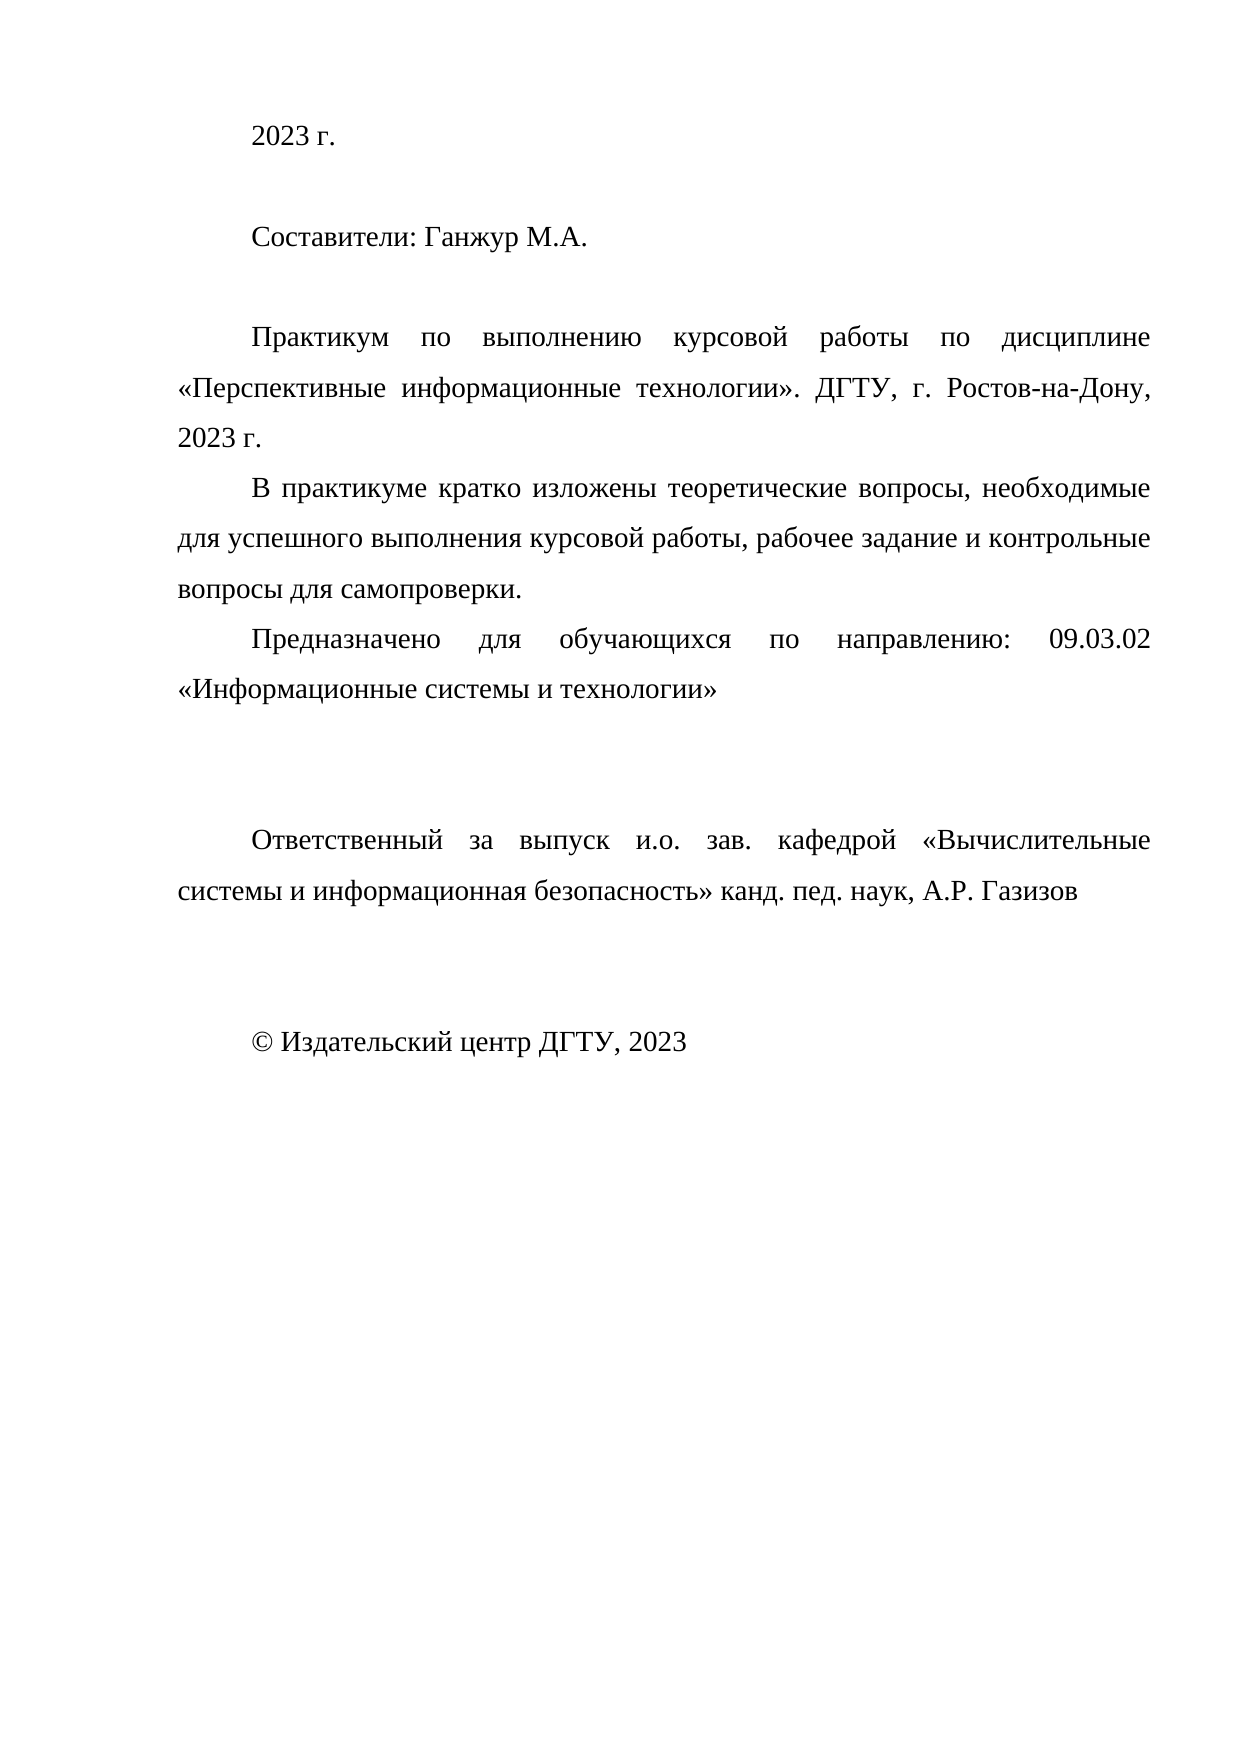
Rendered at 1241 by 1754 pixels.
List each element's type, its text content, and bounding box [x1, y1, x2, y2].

text © Издательский центр ДГТУ, 2023 [177, 1024, 1152, 1057]
text Ответственный за выпуск и.о. зав. кафедрой «Вычислительные системы и информационная безопасность» канд. пед. наук, А.Р. Газизов [177, 822, 1152, 906]
text 2023 г. [177, 118, 1152, 152]
text Предназначено для обучающихся по направлению: 09.03.02 «Информационные системы и технологии» [177, 621, 1152, 705]
text В практикуме кратко изложены теоретические вопросы, необходимые для успешного выполнения курсовой работы, рабочее задание и контрольные вопросы для самопроверки. [177, 470, 1152, 604]
text Практикум по выполнению курсовой работы по дисциплине «Перспективные информационные технологии». ДГТУ, г. Ростов-на-Дону, 2023 г. [177, 319, 1152, 453]
text Составители: Ганжур М.А. [177, 219, 1152, 252]
